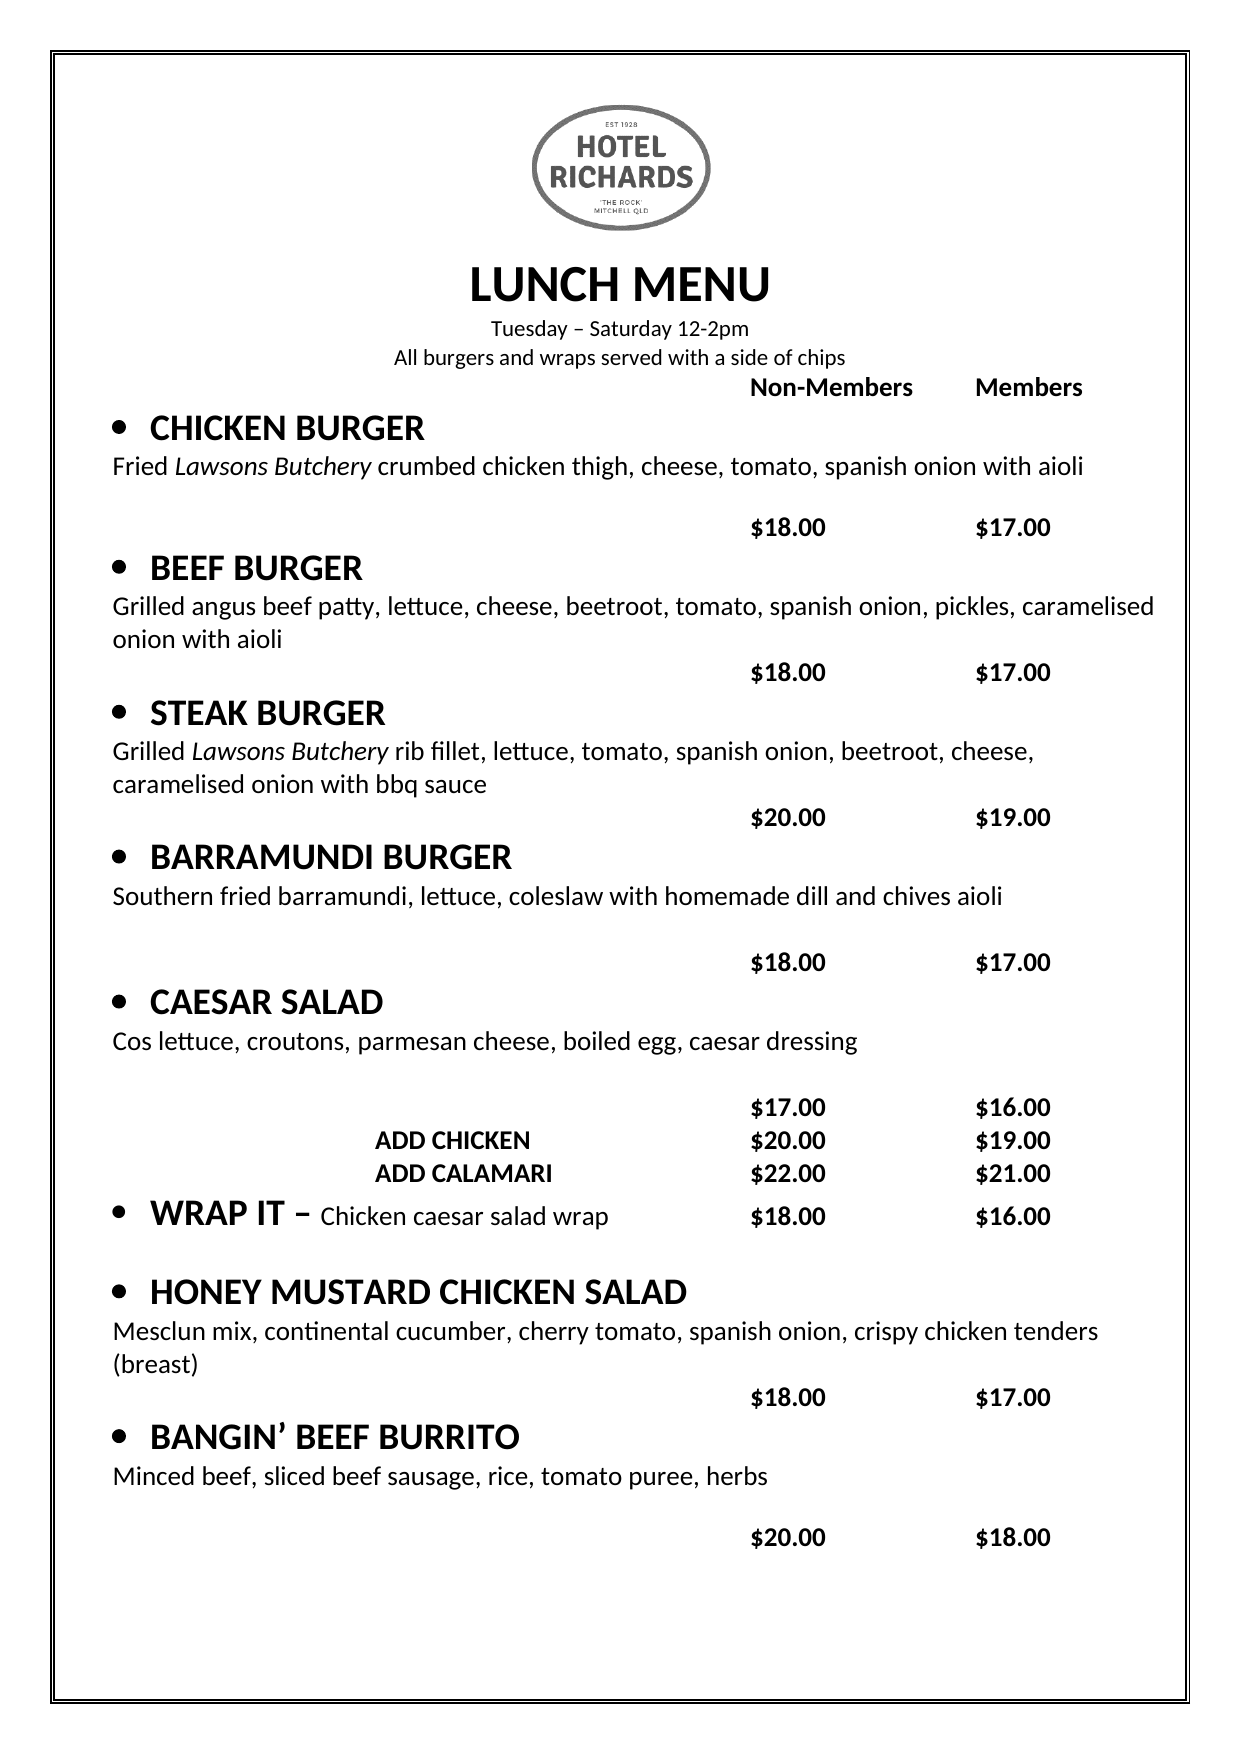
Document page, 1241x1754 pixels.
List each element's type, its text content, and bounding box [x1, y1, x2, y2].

text LUNCH MENU [75, 251, 1165, 314]
list BARRAMUNDI BURGER [112, 833, 1165, 879]
list HONEY MUSTARD CHICKEN SALAD [112, 1268, 1165, 1314]
text ADD CALAMARI $22.00 $21.00 [337, 1156, 1165, 1189]
list CAESAR SALAD [112, 978, 1165, 1024]
list BANGIN’ BEEF BURRITO [112, 1413, 1165, 1459]
text Mesclun mix, continental cucumber, cherry tomato, spanish onion, crispy chicken tenders (breast) [112, 1314, 1165, 1380]
list WRAP IT – Chicken caesar salad wrap $18.00 $16.00 [112, 1189, 1165, 1235]
list CHICKEN BURGER [112, 404, 1165, 449]
text $18.00 $17.00 [675, 945, 1165, 978]
text $20.00 $18.00 [675, 1520, 1165, 1553]
list STEAK BURGER [112, 688, 1165, 734]
text Cos lettuce, croutons, parmesan cheese, boiled egg, caesar dressing [112, 1024, 1165, 1057]
text $18.00 $17.00 [675, 511, 1165, 543]
text All burgers and wraps served with a side of chips [75, 343, 1165, 371]
text Non-Members Members [150, 371, 1165, 404]
text Minced beef, sliced beef sausage, rice, tomato puree, herbs [112, 1459, 1165, 1492]
text Grilled Lawsons Butchery rib fillet, lettuce, tomato, spanish onion, beetroot, cheese, caramelised onion with bbq sauce [112, 734, 1165, 800]
text $17.00 $16.00 [112, 1090, 1165, 1123]
text ADD CHICKEN $20.00 $19.00 [337, 1123, 1165, 1156]
text Southern fried barramundi, lettuce, coleslaw with homemade dill and chives aioli [112, 879, 1165, 912]
text Fried Lawsons Butchery crumbed chicken thigh, cheese, tomato, spanish onion with aioli [112, 449, 1165, 482]
list BEEF BURGER [112, 543, 1165, 589]
text $18.00 $17.00 [675, 1380, 1165, 1413]
text $20.00 $19.00 [112, 800, 1165, 833]
text Tuesday – Saturday 12-2pm [75, 314, 1165, 343]
picture [528, 101, 712, 233]
text $18.00 $17.00 [712, 655, 1165, 688]
text Grilled angus beef patty, lettuce, cheese, beetroot, tomato, spanish onion, pickles, caramelised onion with aioli [112, 589, 1165, 655]
